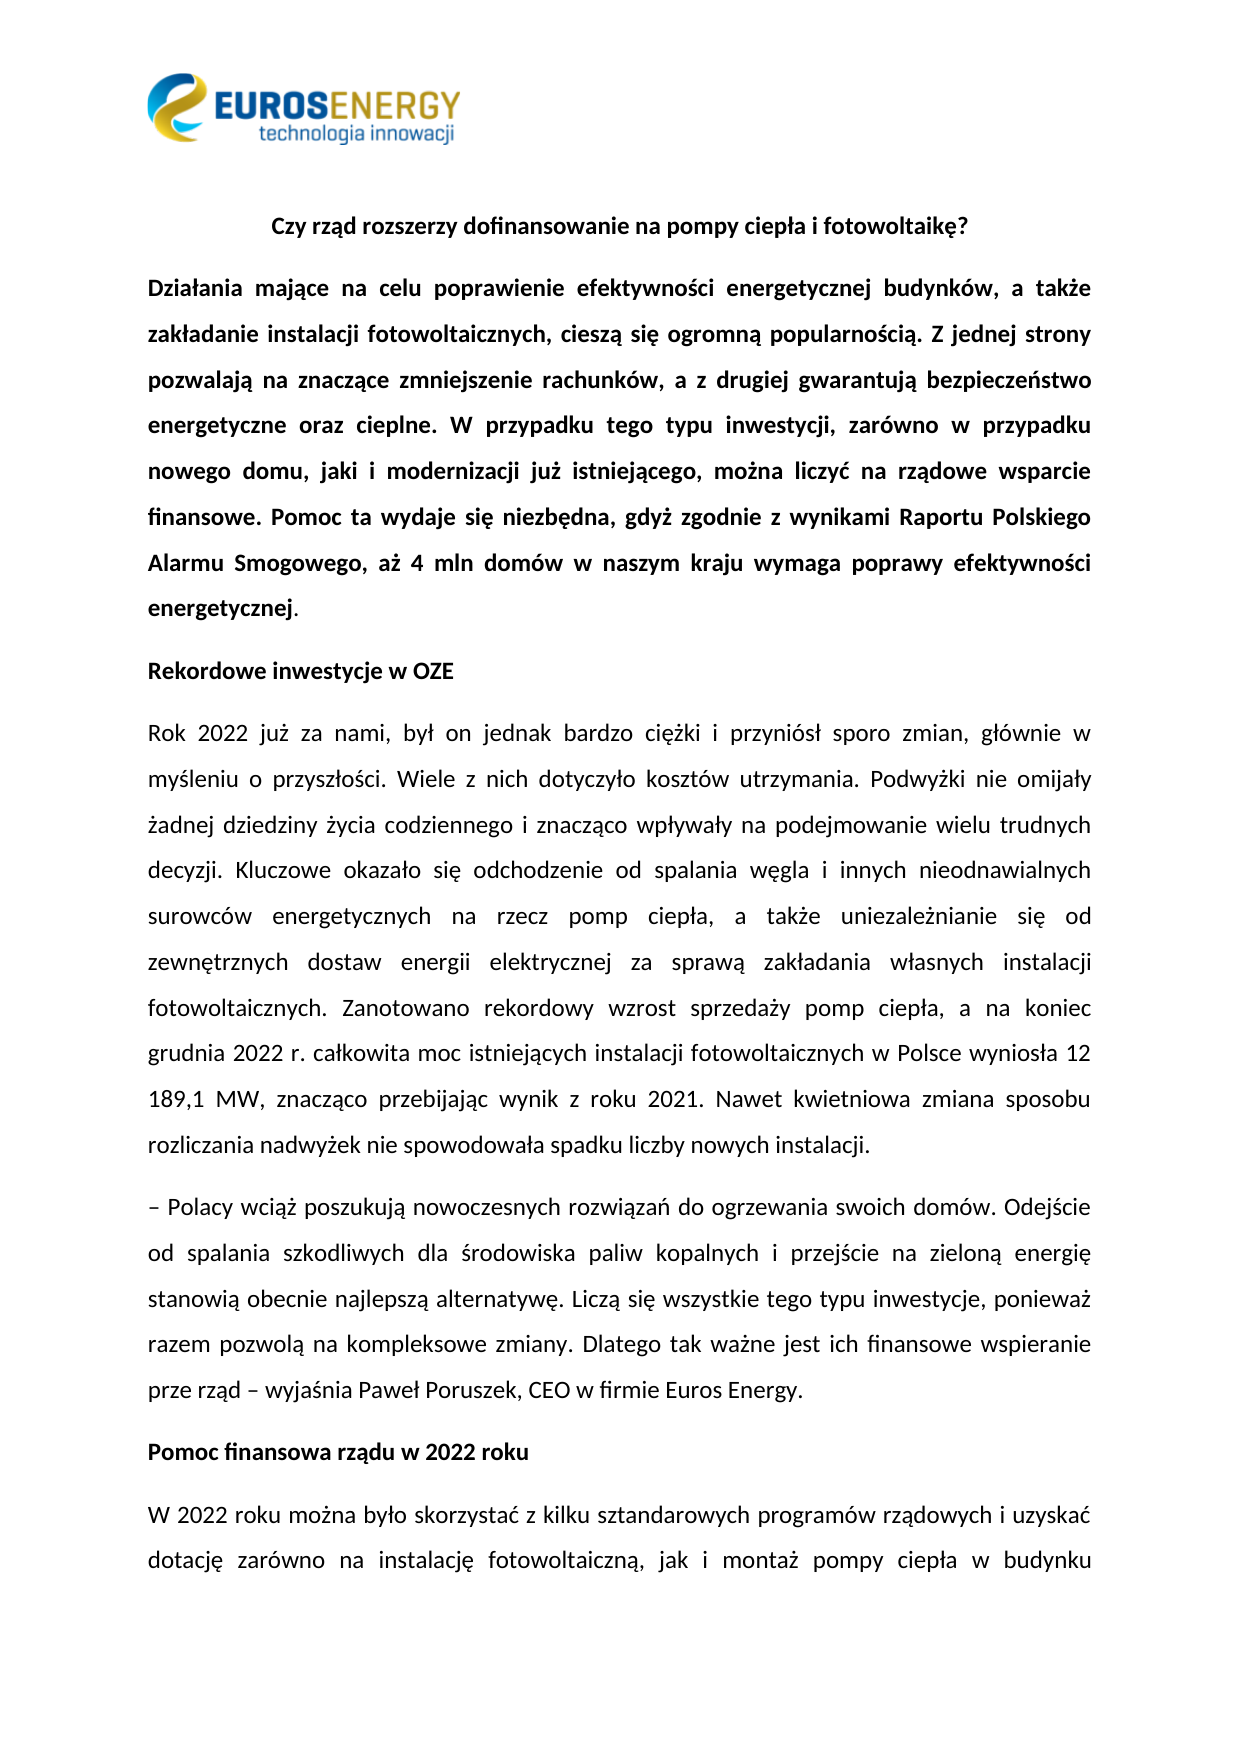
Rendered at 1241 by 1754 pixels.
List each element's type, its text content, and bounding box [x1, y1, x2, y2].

text Pomoc finansowa rządu w 2022 roku [148, 1437, 1093, 1467]
picture [147, 73, 461, 145]
text Rok 2022 już za nami, był on jednak bardzo ciężki i przyniósł sporo zmian, głównie w myśleniu o przyszłości. Wiele z nich dotyczyło kosztów utrzymania. Podwyżki nie omijały żadnej dziedziny życia codziennego i znacząco wpływały na podejmowanie wielu trudnych decyzji. Kluczowe okazało się odchodzenie od spalania węgla i innych nieodnawialnych surowców energetycznych na rzecz pomp ciepła, a także uniezależnianie się od zewnętrznych dostaw energii elektrycznej za sprawą zakładania własnych instalacji fotowoltaicznych. Zanotowano rekordowy wzrost sprzedaży pomp ciepła, a na koniec grudnia 2022 r. całkowita moc istniejących instalacji fotowoltaicznych w Polsce wyniosła 12 189,1 MW, znacząco przebijając wynik z roku 2021. Nawet kwietniowa zmiana sposobu rozliczania nadwyżek nie spowodowała spadku liczby nowych instalacji. [148, 717, 1093, 1159]
text Czy rząd rozszerzy dofinansowanie na pompy ciepła i fotowoltaikę? [148, 210, 1093, 241]
text Rekordowe inwestycje w OZE [148, 655, 1093, 685]
text – Polacy wciąż poszukują nowoczesnych rozwiązań do ogrzewania swoich domów. Odejście od spalania szkodliwych dla środowiska paliw kopalnych i przejście na zieloną energię stanowią obecnie najlepszą alternatywę. Liczą się wszystkie tego typu inwestycje, ponieważ razem pozwolą na kompleksowe zmiany. Dlatego tak ważne jest ich finansowe wspieranie prze rząd – wyjaśnia Paweł Poruszek, CEO w firmie Euros Energy. [148, 1191, 1093, 1405]
text Działania mające na celu poprawienie efektywności energetycznej budynków, a także zakładanie instalacji fotowoltaicznych, cieszą się ogromną popularnością. Z jednej strony pozwalają na znaczące zmniejszenie rachunków, a z drugiej gwarantują bezpieczeństwo energetyczne oraz cieplne. W przypadku tego typu inwestycji, zarówno w przypadku nowego domu, jaki i modernizacji już istniejącego, można liczyć na rządowe wsparcie finansowe. Pomoc ta wydaje się niezbędna, gdyż zgodnie z wynikami Raportu Polskiego Alarmu Smogowego, aż 4 mln domów w naszym kraju wymaga poprawy efektywności energetycznej. [148, 272, 1093, 623]
